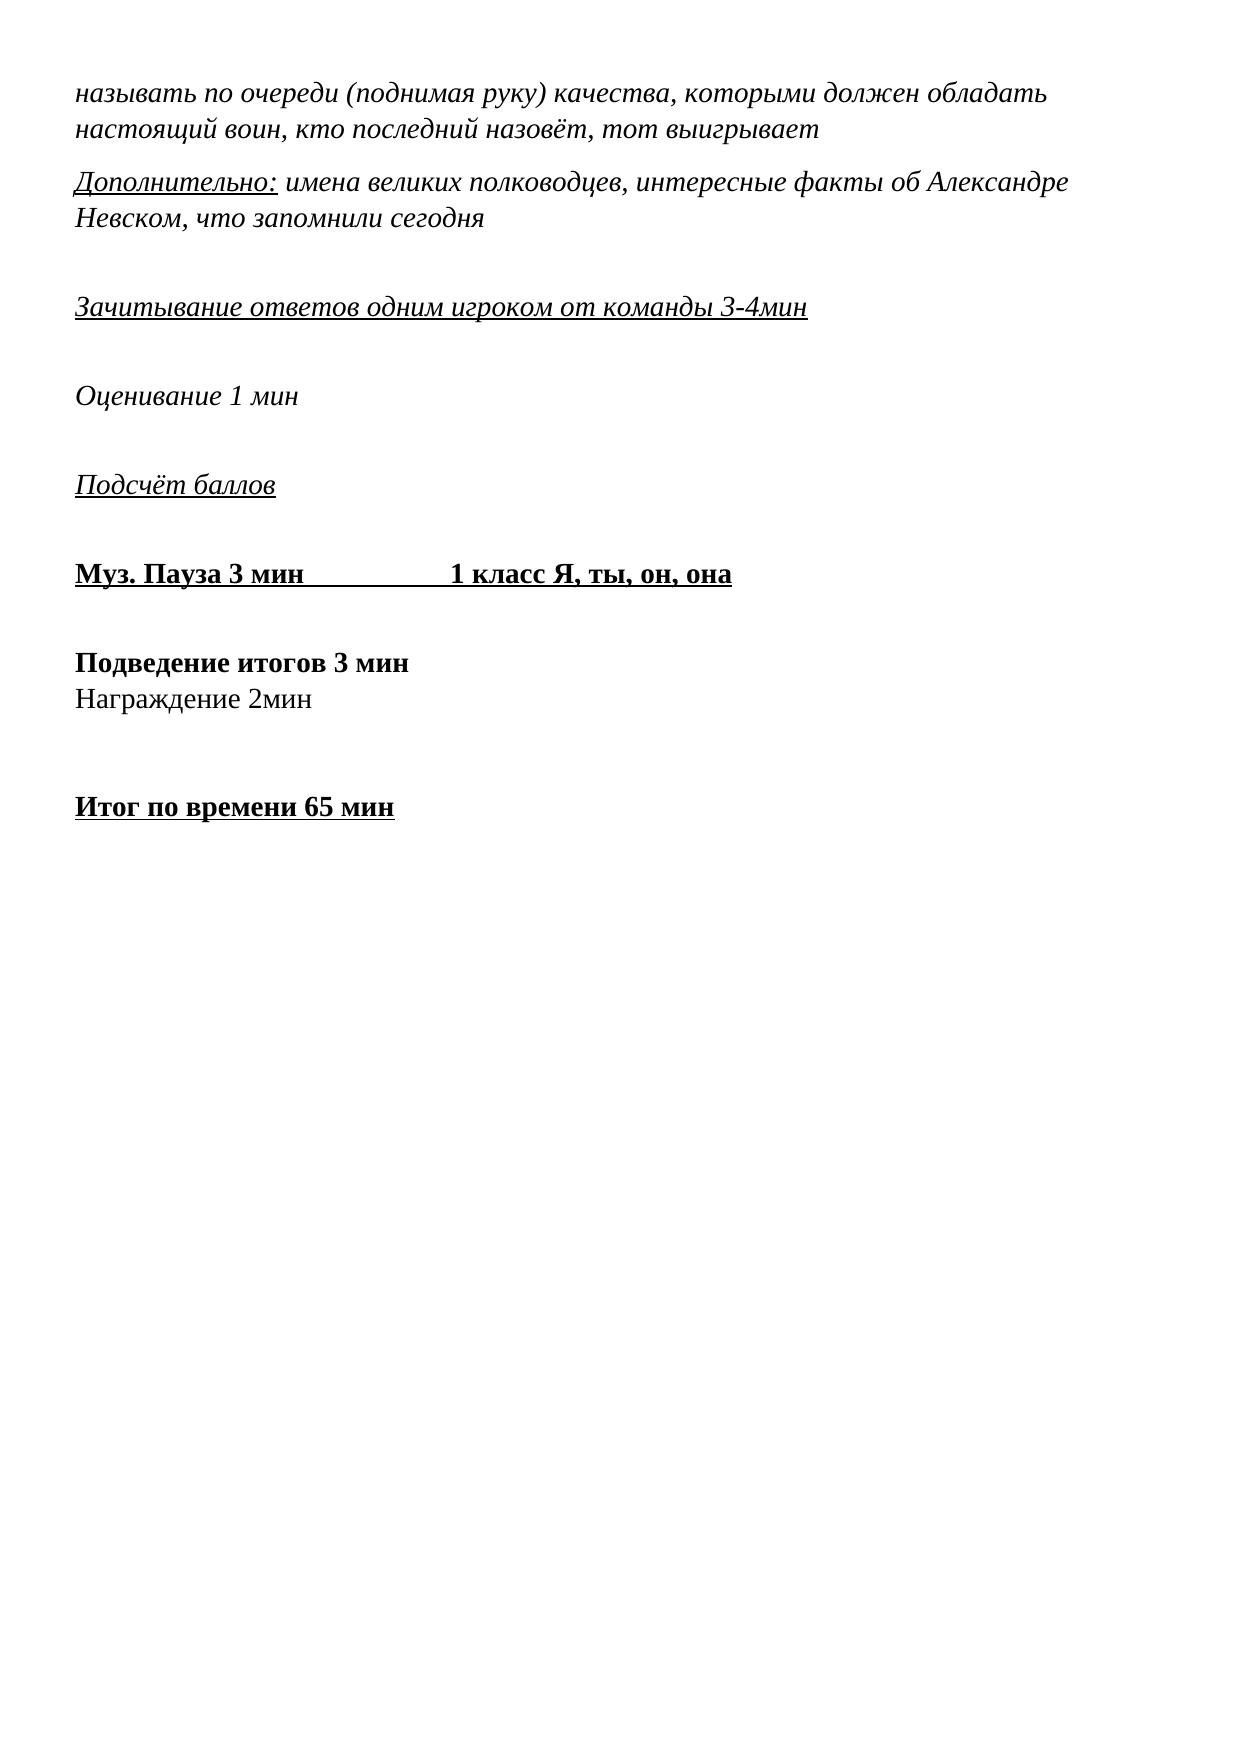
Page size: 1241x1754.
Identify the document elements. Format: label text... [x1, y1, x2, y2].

text Оценивание 1 мин [75, 342, 1165, 412]
text Зачитывание ответов одним игроком от команды 3-4мин [75, 253, 1165, 323]
text Муз. Пауза 3 мин 1 класс Я, ты, он, она [75, 520, 1165, 589]
text называть по очереди (поднимая руку) качества, которыми должен обладать настоящий воин, кто последний назовёт, тот выигрывает [75, 75, 1165, 145]
text Подведение итогов 3 мин Награждение 2мин Итог по времени 65 мин [75, 609, 1165, 823]
text Подсчёт баллов [75, 431, 1165, 501]
text Дополнительно: имена великих полководцев, интересные факты об Александре Невском, что запомнили сегодня [75, 164, 1165, 234]
